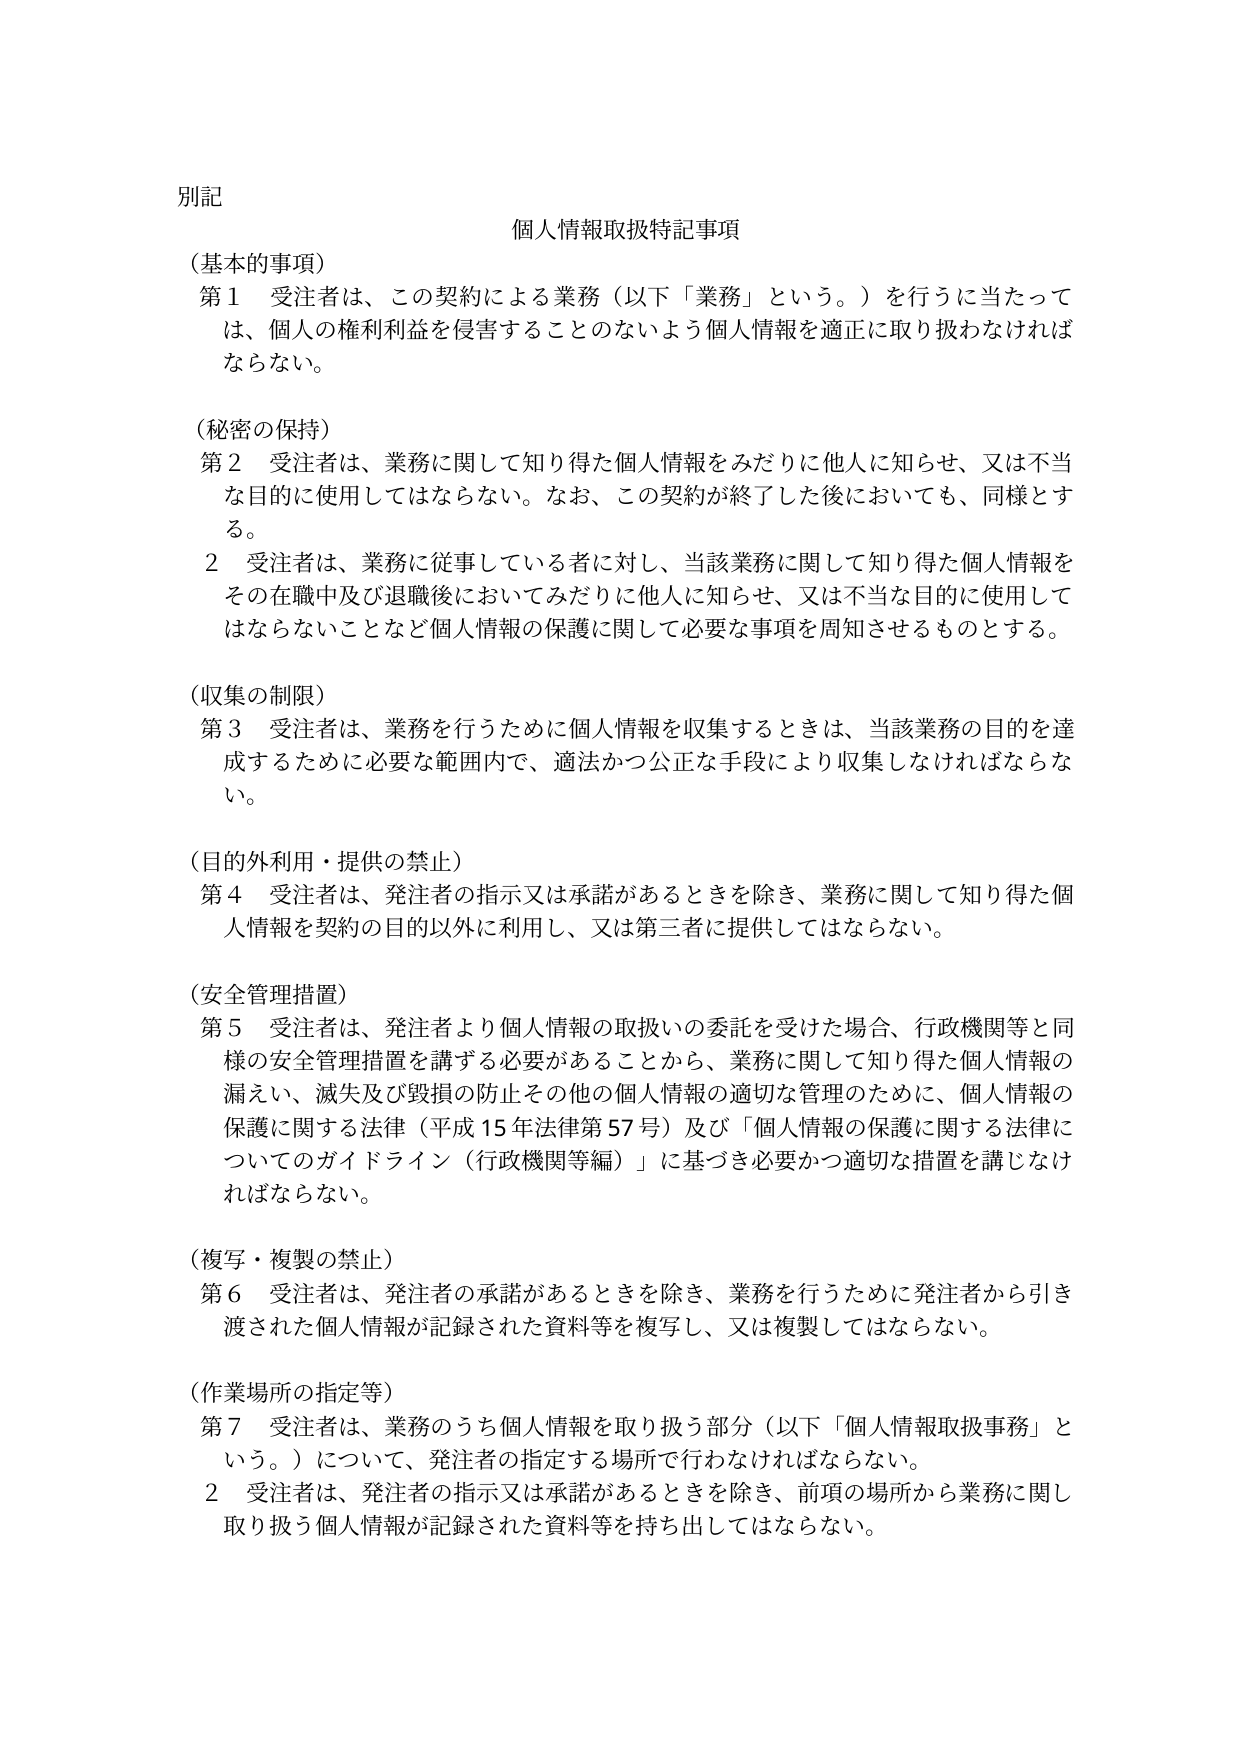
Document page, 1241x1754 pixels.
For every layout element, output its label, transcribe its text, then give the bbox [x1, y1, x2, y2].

text 別記 [177, 179, 1075, 212]
text 個人情報取扱特記事項 [177, 212, 1075, 246]
text ２ 受注者は、発注者の指示又は承諾があるときを除き、前項の場所から業務に関し取り扱う個人情報が記録された資料等を持ち出してはならない。 [177, 1475, 1075, 1542]
text （目的外利用・提供の禁止） [177, 844, 1075, 877]
text ２ 受注者は、業務に従事している者に対し、当該業務に関して知り得た個人情報をその在職中及び退職後においてみだりに他人に知らせ、又は不当な目的に使用してはならないことなど個人情報の保護に関して必要な事項を周知させるものとする。 [177, 545, 1075, 644]
text （基本的事項） [177, 246, 1075, 279]
text 第２ 受注者は、業務に関して知り得た個人情報をみだりに他人に知らせ、又は不当な目的に使用してはならない。なお、この契約が終了した後においても、同様とする。 [177, 445, 1075, 545]
text （安全管理措置） [177, 977, 1075, 1010]
text 第４ 受注者は、発注者の指示又は承諾があるときを除き、業務に関して知り得た個人情報を契約の目的以外に利用し、又は第三者に提供してはならない。 [177, 877, 1075, 943]
text （複写・複製の禁止） [177, 1242, 1075, 1276]
text 第７ 受注者は、業務のうち個人情報を取り扱う部分（以下「個人情報取扱事務」という。）について、発注者の指定する場所で行わなければならない。 [177, 1409, 1075, 1475]
text 第６ 受注者は、発注者の承諾があるときを除き、業務を行うために発注者から引き渡された個人情報が記録された資料等を複写し、又は複製してはならない。 [177, 1276, 1075, 1342]
text （秘密の保持） [177, 412, 1075, 445]
text 第５ 受注者は、発注者より個人情報の取扱いの委託を受けた場合、行政機関等と同様の安全管理措置を講ずる必要があることから、業務に関して知り得た個人情報の漏えい、滅失及び毀損の防止その他の個人情報の適切な管理のために、個人情報の保護に関する法律（平成15年法律第57号）及び「個人情報の保護に関する法律についてのガイドライン（行政機関等編）」に基づき必要かつ適切な措置を講じなければならない。 [177, 1010, 1075, 1209]
text 第３ 受注者は、業務を行うために個人情報を収集するときは、当該業務の目的を達成するために必要な範囲内で、適法かつ公正な手段により収集しなければならない。 [177, 711, 1075, 811]
text （収集の制限） [177, 678, 1075, 711]
text （作業場所の指定等） [177, 1375, 1075, 1409]
text 第１ 受注者は、この契約による業務（以下「業務」という。）を行うに当たっては、個人の権利利益を侵害することのないよう個人情報を適正に取り扱わなければならない。 [199, 279, 1075, 378]
